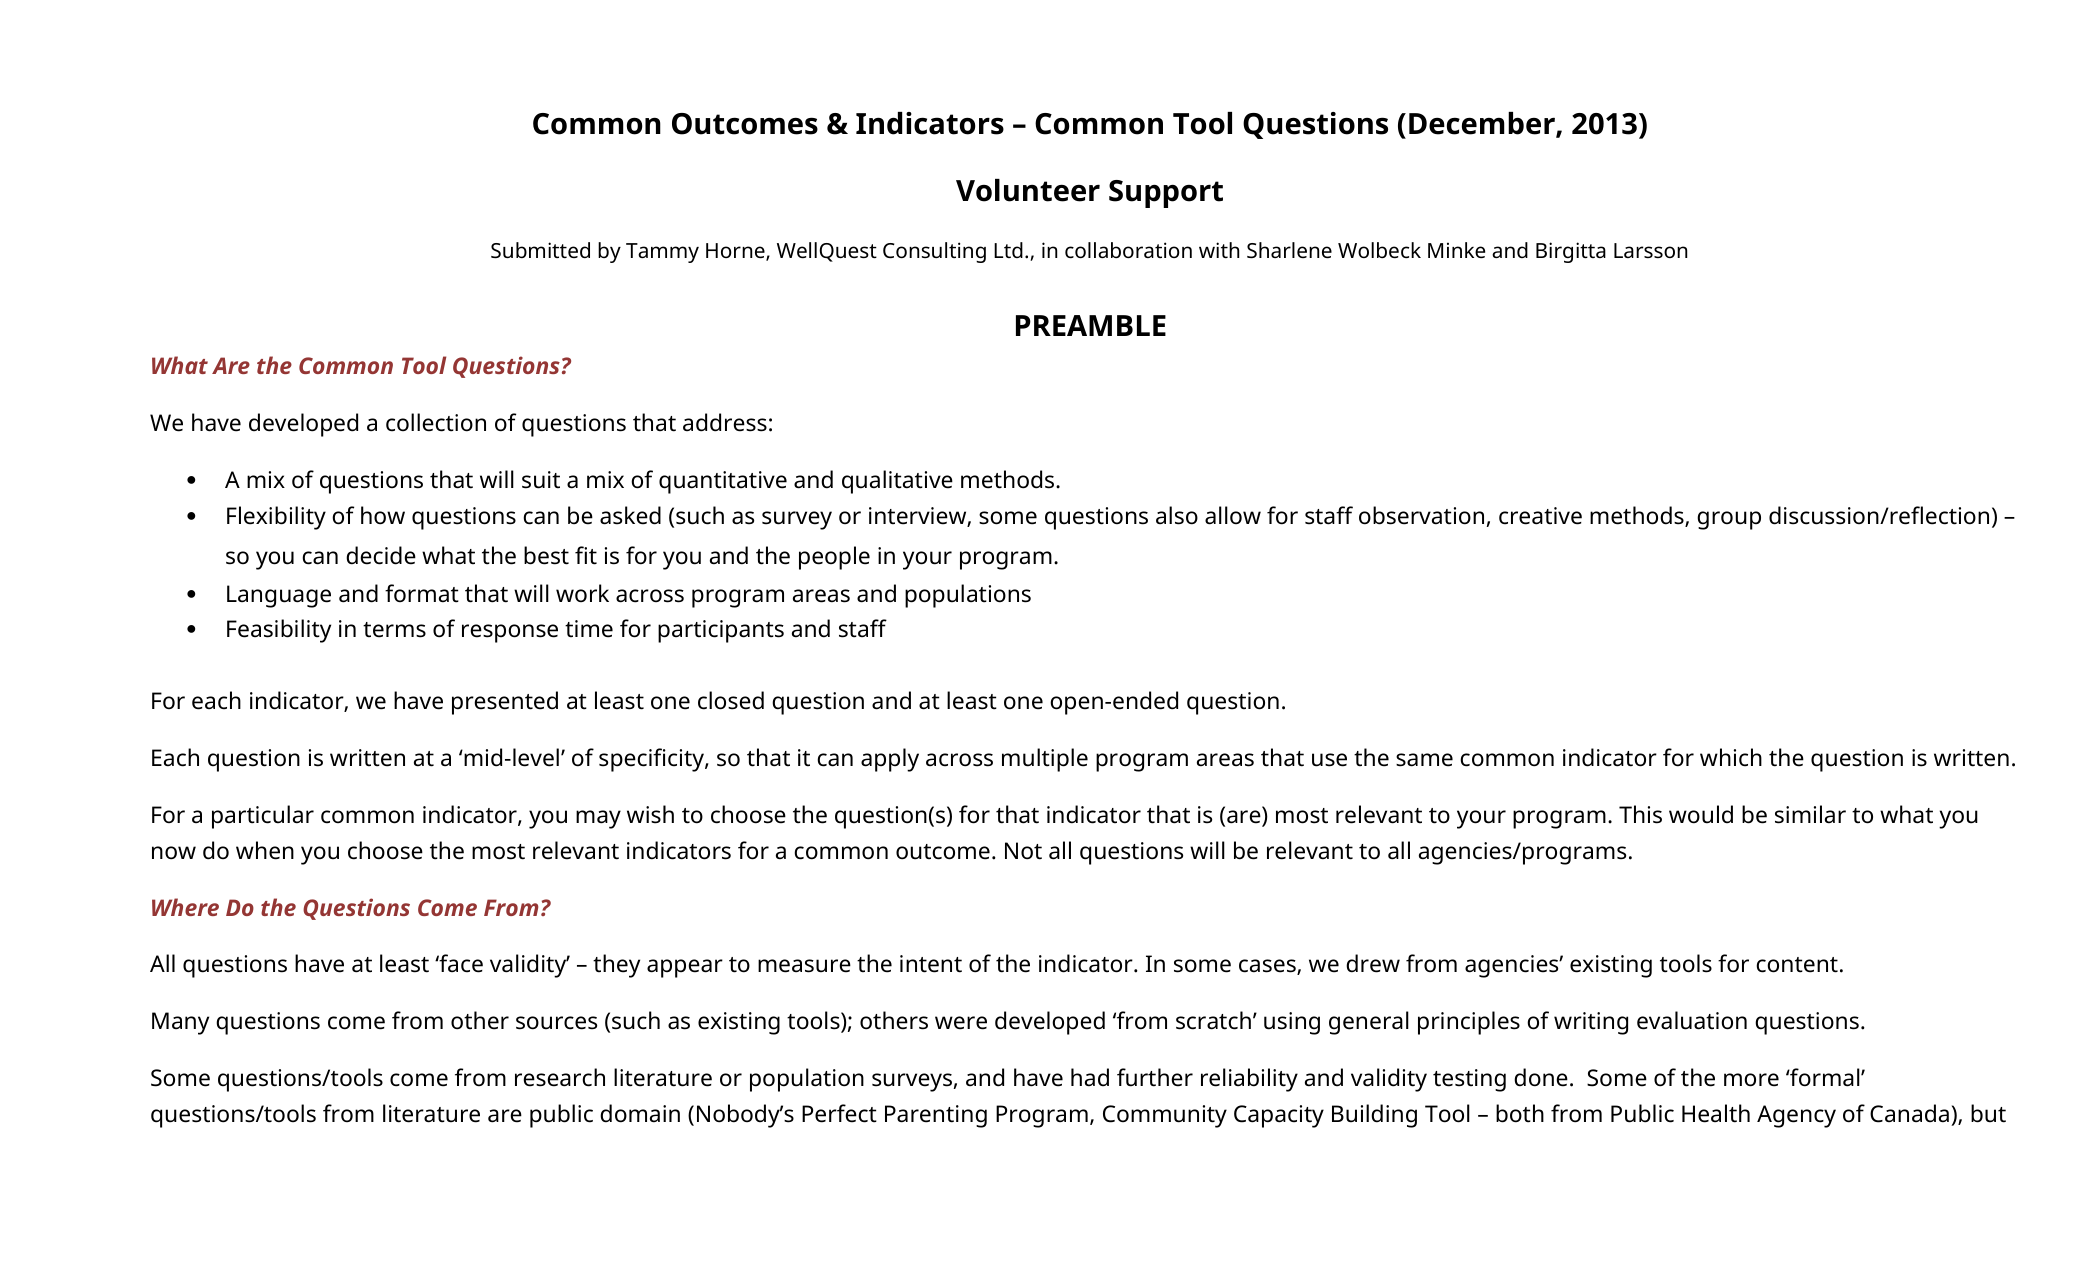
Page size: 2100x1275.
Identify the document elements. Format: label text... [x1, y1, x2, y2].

text Submitted by Tammy Horne, WellQuest Consulting Ltd., in collaboration with Sharlene Wolbeck Minke and Birgitta Larsson [150, 236, 2030, 265]
text We have developed a collection of questions that address: [150, 407, 2030, 438]
text Volunteer Support [150, 170, 2030, 209]
text For a particular common indicator, you may wish to choose the question(s) for that indicator that is (are) most relevant to your program. This would be similar to what you now do when you choose the most relevant indicators for a common outcome. Not all questions will be relevant to all agencies/programs. [150, 799, 2030, 866]
text All questions have at least ‘face validity’ – they appear to measure the intent of the indicator. In some cases, we drew from agencies’ existing tools for content. [150, 948, 2030, 979]
text For each indicator, we have presented at least one closed question and at least one open-ended question. [150, 685, 2030, 717]
list Language and format that will work across program areas and populations [187, 577, 2030, 609]
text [150, 1062, 2030, 1129]
text Common Outcomes & Indicators – Common Tool Questions (December, 2013) [150, 103, 2030, 143]
list Feasibility in terms of response time for participants and staff [187, 613, 2030, 645]
text Many questions come from other sources (such as existing tools); others were developed ‘from scratch’ using general principles of writing evaluation questions. [150, 1005, 2030, 1036]
list Flexibility of how questions can be asked (such as survey or interview, some questions also allow for staff observation, creative methods, group discussion/reflection) – so you can decide what the best fit is for you and the people in your program. [187, 500, 2030, 572]
text What Are the Common Tool Questions? [150, 351, 2030, 382]
list A mix of questions that will suit a mix of quantitative and qualitative methods. [187, 464, 2030, 495]
text PREAMBLE [150, 305, 2030, 344]
text Each question is written at a ‘mid-level’ of specificity, so that it can apply across multiple program areas that use the same common indicator for which the question is written. [150, 742, 2030, 773]
text Where Do the Questions Come From? [150, 892, 2030, 923]
